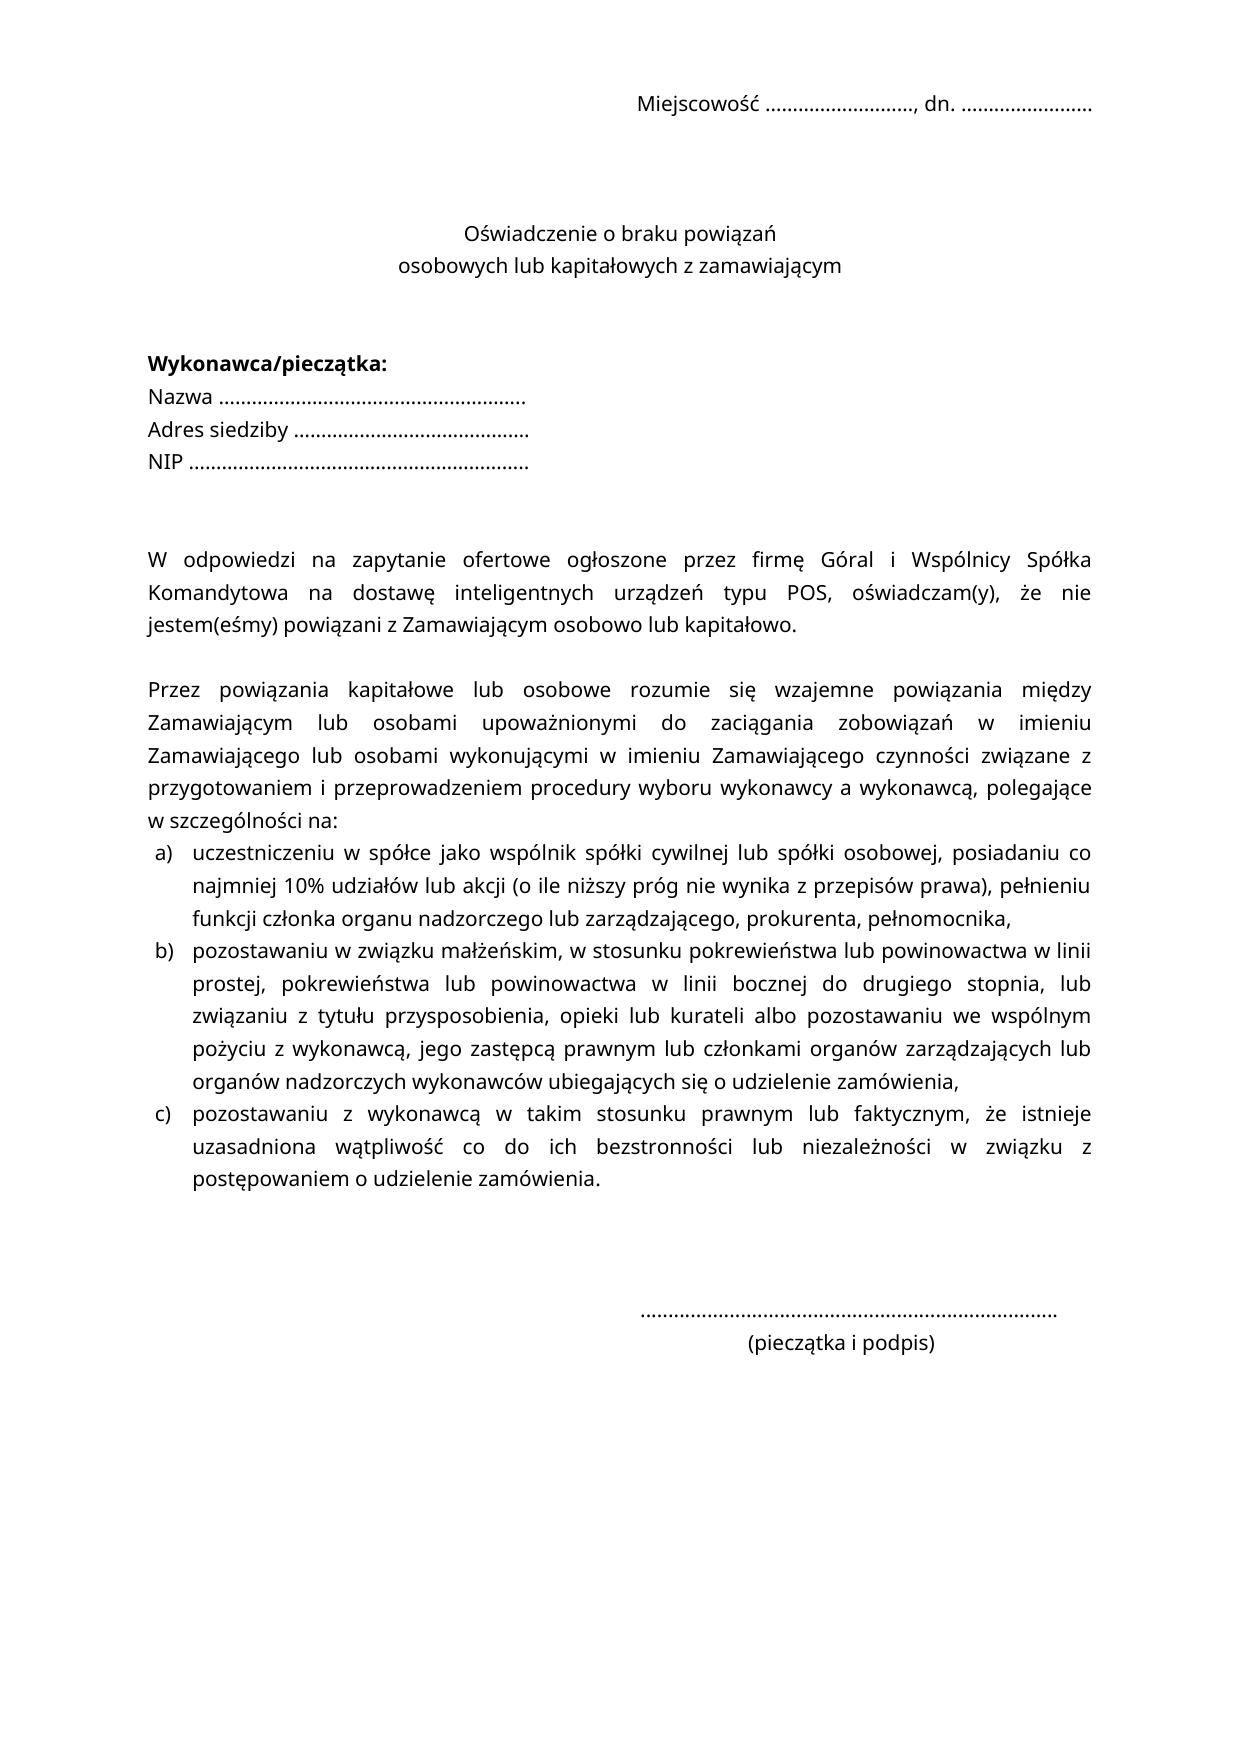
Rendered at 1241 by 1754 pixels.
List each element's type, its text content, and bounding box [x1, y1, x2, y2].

text Miejscowość ………………………, dn. …………………… [148, 89, 1093, 117]
list pozostawaniu z wykonawcą w takim stosunku prawnym lub faktycznym, że istnieje uzasadniona wątpliwość co do ich bezstronności lub niezależności w związku z postępowaniem o udzielenie zamówienia. [154, 1099, 1093, 1193]
text Adres siedziby ……………………………………. [148, 415, 1093, 443]
text NIP …………………………………………………….. [148, 447, 1093, 476]
list uczestniczeniu w spółce jako wspólnik spółki cywilnej lub spółki osobowej, posiadaniu co najmniej 10% udziałów lub akcji (o ile niższy próg nie wynika z przepisów prawa), pełnieniu funkcji członka organu nadzorczego lub zarządzającego, prokurenta, pełnomocnika, [154, 838, 1093, 932]
text Wykonawca/pieczątka: [148, 349, 1093, 378]
list pozostawaniu w związku małżeńskim, w stosunku pokrewieństwa lub powinowactwa w linii prostej, pokrewieństwa lub powinowactwa w linii bocznej do drugiego stopnia, lub związaniu z tytułu przysposobienia, opieki lub kurateli albo pozostawaniu we wspólnym pożyciu z wykonawcą, jego zastępcą prawnym lub członkami organów zarządzających lub organów nadzorczych wykonawców ubiegających się o udzielenie zamówienia, [154, 936, 1093, 1095]
text osobowych lub kapitałowych z zamawiającym [148, 252, 1093, 280]
text W odpowiedzi na zapytanie ofertowe ogłoszone przez firmę Góral i Wspólnicy Spółka Komandytowa na dostawę inteligentnych urządzeń typu POS, oświadczam(y), że nie jestem(eśmy) powiązani z Zamawiającym osobowo lub kapitałowo. [148, 545, 1093, 639]
text ........................................................................... [516, 1295, 1093, 1323]
text (pieczątka i podpis) [516, 1328, 1093, 1356]
text Oświadczenie o braku powiązań [148, 219, 1093, 247]
text Nazwa ……………………………………………….. [148, 382, 1093, 411]
text Przez powiązania kapitałowe lub osobowe rozumie się wzajemne powiązania między Zamawiającym lub osobami upoważnionymi do zaciągania zobowiązań w imieniu Zamawiającego lub osobami wykonującymi w imieniu Zamawiającego czynności związane z przygotowaniem i przeprowadzeniem procedury wyboru wykonawcy a wykonawcą, polegające w szczególności na: [148, 676, 1093, 834]
